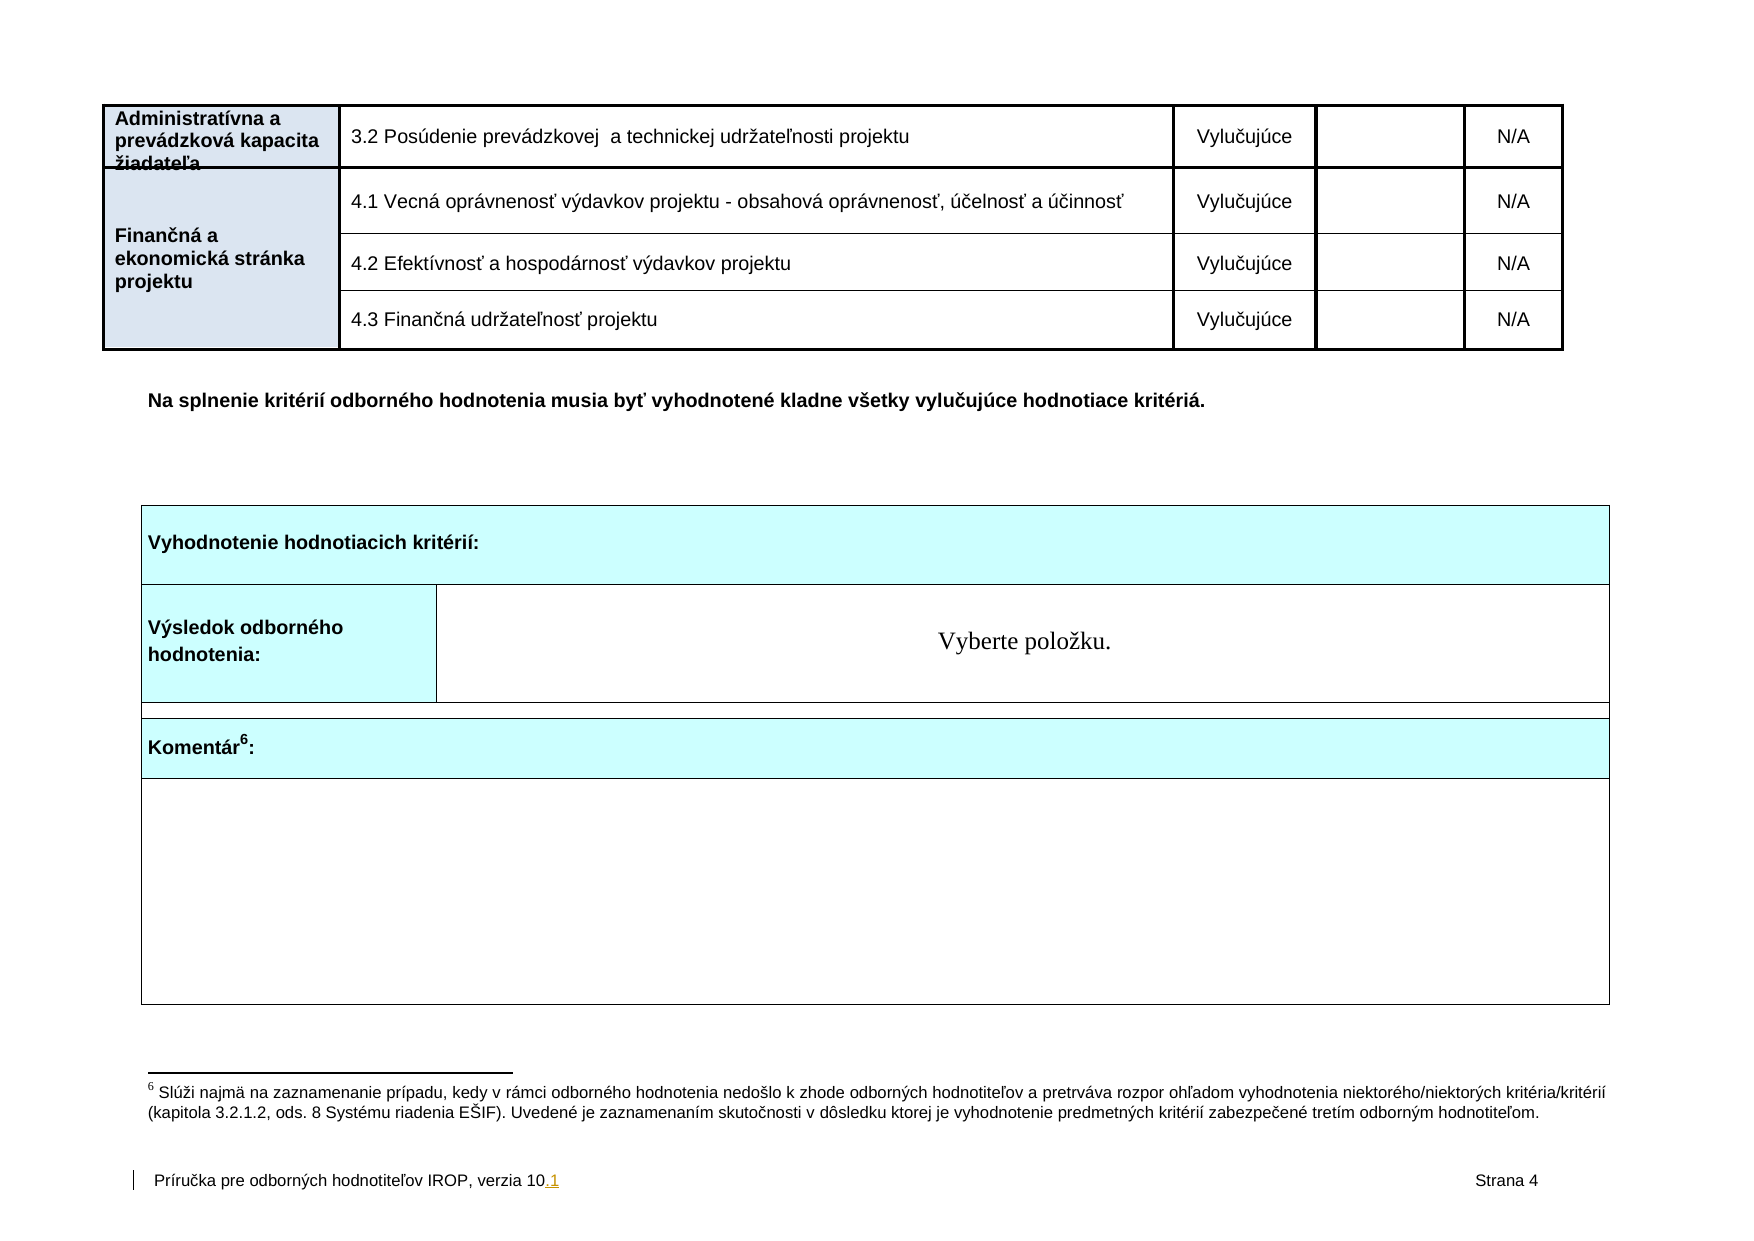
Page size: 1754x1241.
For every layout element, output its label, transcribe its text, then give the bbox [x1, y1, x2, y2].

table_cell Vylučujúce [1175, 169, 1314, 233]
table_cell N/A [1466, 169, 1561, 233]
table_cell Vylučujúce [1175, 234, 1314, 290]
table_cell 4.3 Finančná udržateľnosť projektu [341, 291, 1172, 347]
table_cell [1318, 291, 1463, 347]
table_cell [1318, 169, 1463, 233]
table_cell 4.2 Efektívnosť a hospodárnosť výdavkov projektu [341, 234, 1172, 290]
table_cell [1318, 107, 1463, 166]
table_cell N/A [1466, 291, 1561, 347]
table_cell [142, 779, 1609, 1004]
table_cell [105, 107, 338, 166]
table_cell Vylučujúce [1175, 291, 1314, 347]
table_cell [1318, 234, 1463, 290]
table_cell 4.1 Vecná oprávnenosť výdavkov projektu - obsahová oprávnenosť, účelnosť a účinnosť [341, 169, 1172, 233]
table_cell Komentár: [142, 719, 1609, 778]
table_cell Výsledok odborného hodnotenia: [142, 585, 436, 702]
text Na splnenie kritérií odborného hodnotenia musia byť vyhodnotené kladne všetky vylučujúce hodnotiace kritériá. [148, 389, 1606, 412]
table_cell Vylučujúce [1175, 107, 1314, 166]
table_header Vyhodnotenie hodnotiacich kritérií: [142, 506, 1609, 584]
table_cell Finančná a ekonomická stránka projektu [105, 169, 338, 347]
table_cell N/A [1466, 107, 1561, 166]
table_cell [142, 703, 1609, 718]
table_cell N/A [1466, 234, 1561, 290]
table_cell 3.2 Posúdenie prevádzkovej a technickej udržateľnosti projektu [341, 107, 1172, 166]
